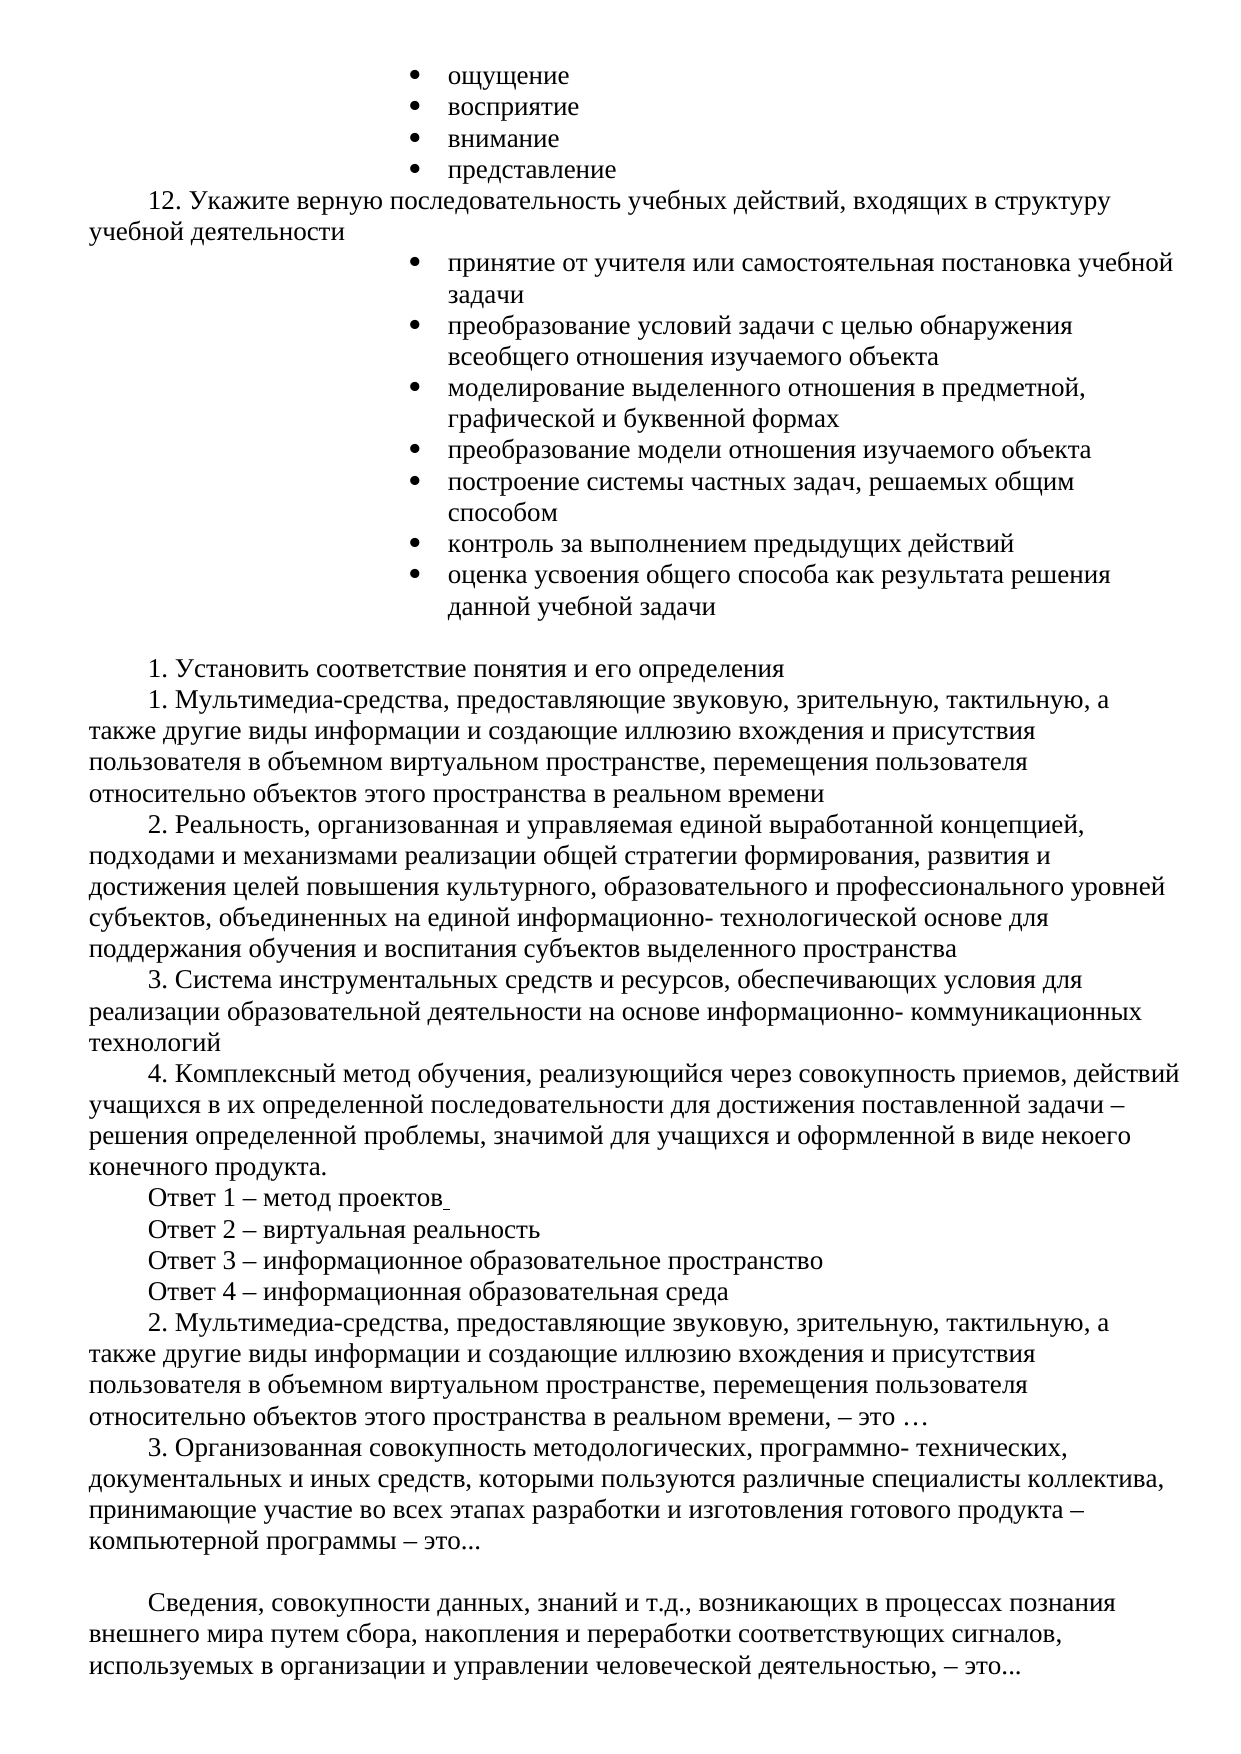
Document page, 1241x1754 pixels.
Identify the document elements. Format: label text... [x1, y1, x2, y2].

text 1. Установить соответствие понятия и его определения [88, 652, 1181, 683]
text Сведения, совокупности данных, знаний и т.д., возникающих в процессах познания внешнего мира путем сбора, накопления и переработки соответствующих сигналов, используемых в организации и управлении человеческой деятельностью, – это... [88, 1586, 1181, 1680]
list представление [410, 153, 1181, 184]
text 3. Система инструментальных средств и ресурсов, обеспечивающих условия для реализации образовательной деятельности на основе информационно- коммуникационных технологий [88, 963, 1181, 1057]
text 12. Укажите верную последовательность учебных действий, входящих в структуру учебной деятельности [88, 184, 1181, 246]
text Ответ 2 – виртуальная реальность [88, 1213, 1181, 1244]
text 1. Мультимедиа-средства, предоставляющие звуковую, зрительную, тактильную, а также другие виды информации и создающие иллюзию вхождения и присутствия пользователя в объемном виртуальном пространстве, перемещения пользователя относительно объектов этого пространства в реальном времени [88, 683, 1181, 808]
text 4. Комплексный метод обучения, реализующийся через совокупность приемов, действий учащихся в их определенной последовательности для достижения поставленной задачи – решения определенной проблемы, значимой для учащихся и оформленной в виде некоего конечного продукта. [88, 1057, 1181, 1182]
text Ответ 4 – информационная образовательная среда [88, 1275, 1181, 1306]
list преобразование модели отношения изучаемого объекта [410, 434, 1181, 465]
text 2. Мультимедиа-средства, предоставляющие звуковую, зрительную, тактильную, а также другие виды информации и создающие иллюзию вхождения и присутствия пользователя в объемном виртуальном пространстве, перемещения пользователя относительно объектов этого пространства в реальном времени, – это … [88, 1306, 1181, 1431]
list внимание [410, 122, 1181, 153]
list принятие от учителя или самостоятельная постановка учебной задачи [410, 246, 1181, 309]
list оценка усвоения общего способа как результата решения данной учебной задачи [410, 558, 1181, 621]
text 2. Реальность, организованная и управляемая единой выработанной концепцией, подходами и механизмами реализации общей стратегии формирования, развития и достижения целей повышения культурного, образовательного и профессионального уровней субъектов, объединенных на единой информационно- технологической основе для поддержания обучения и воспитания субъектов выделенного пространства [88, 808, 1181, 963]
list контроль за выполнением предыдущих действий [410, 527, 1181, 558]
text Ответ 1 – метод проектов [88, 1182, 1181, 1213]
text Ответ 3 – информационное образовательное пространство [88, 1244, 1181, 1275]
list преобразование условий задачи с целью обнаружения всеобщего отношения изучаемого объекта [410, 309, 1181, 371]
list восприятие [410, 90, 1181, 122]
list моделирование выделенного отношения в предметной, графической и буквенной формах [410, 371, 1181, 434]
list ощущение [410, 59, 1181, 90]
list построение системы частных задач, решаемых общим способом [410, 465, 1181, 527]
text 3. Организованная совокупность методологических, программно- технических, документальных и иных средств, которыми пользуются различные специалисты коллектива, принимающие участие во всех этапах разработки и изготовления готового продукта – компьютерной программы – это... [88, 1431, 1181, 1555]
